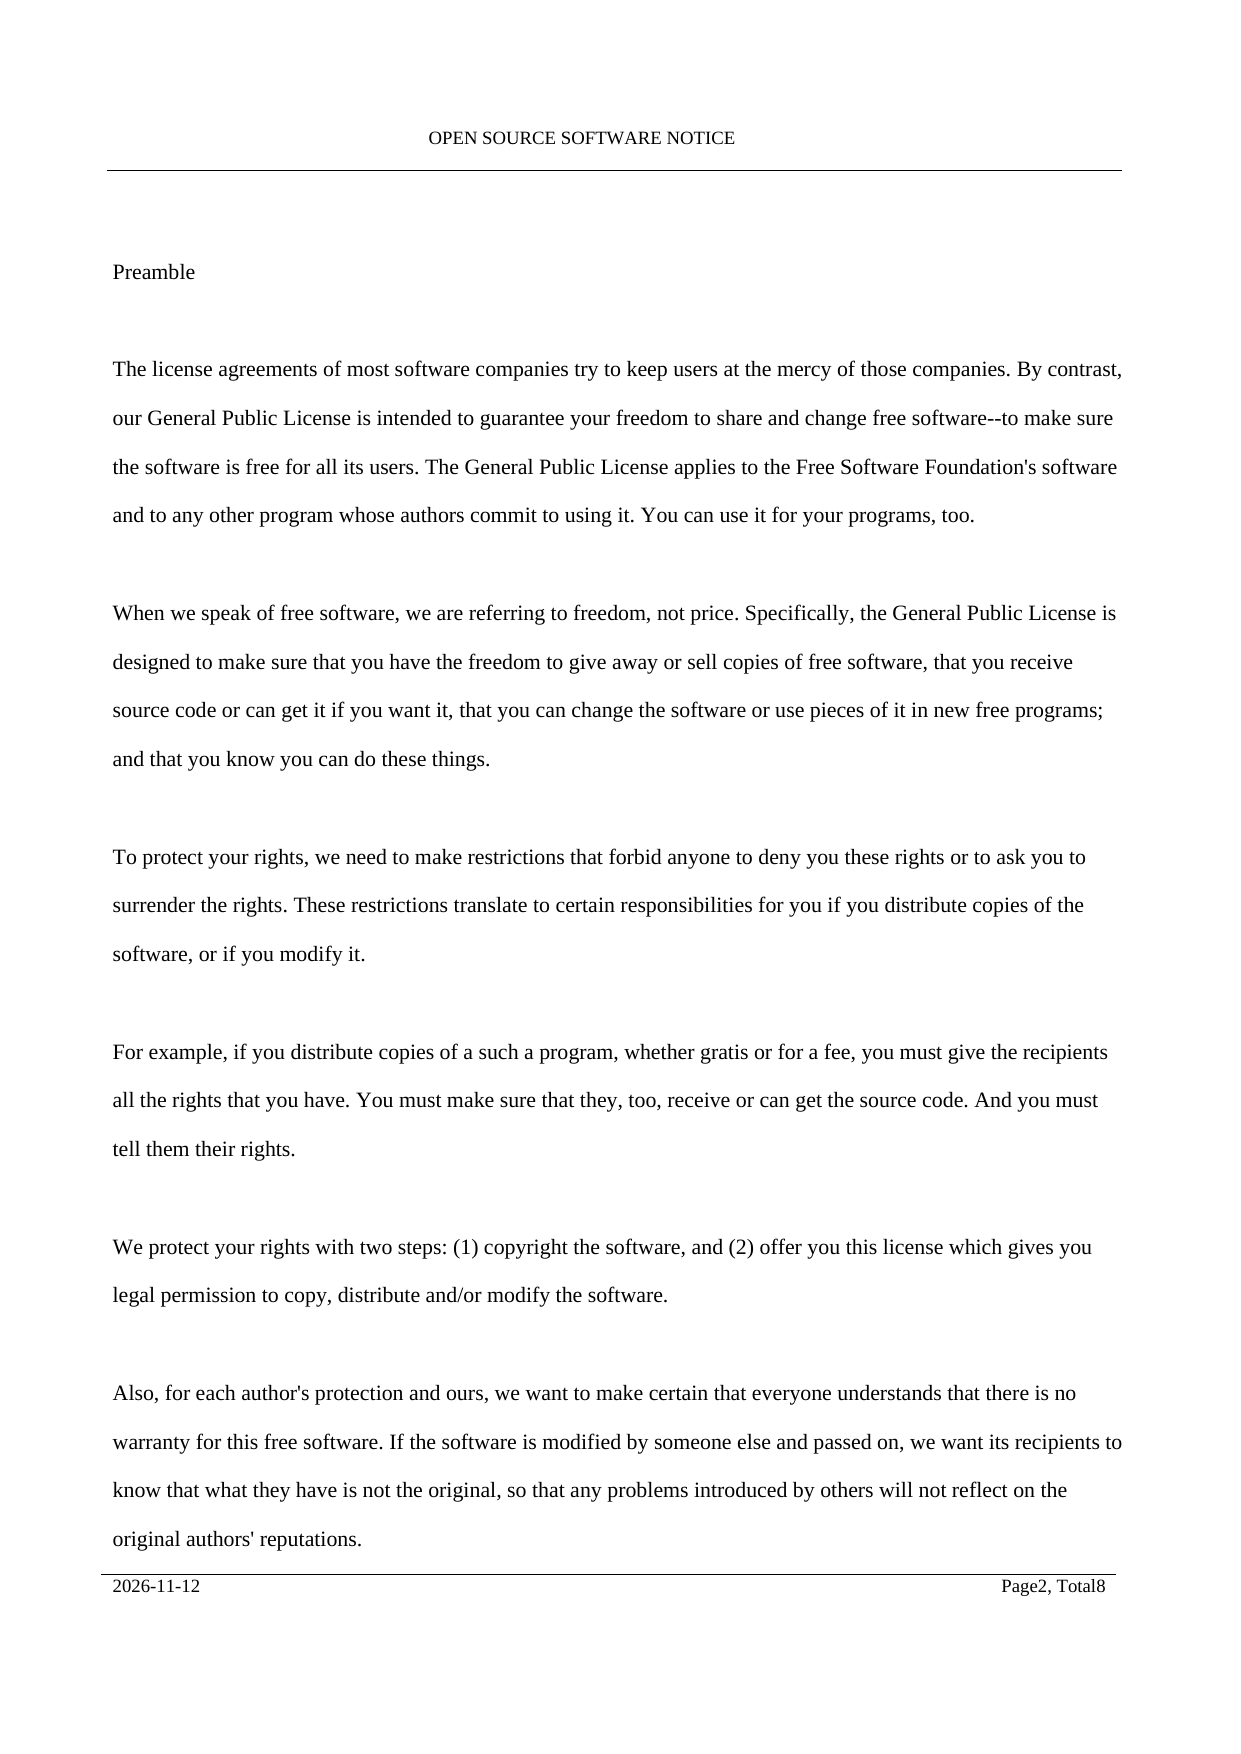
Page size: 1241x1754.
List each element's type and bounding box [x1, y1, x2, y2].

text [112, 206, 1128, 1555]
